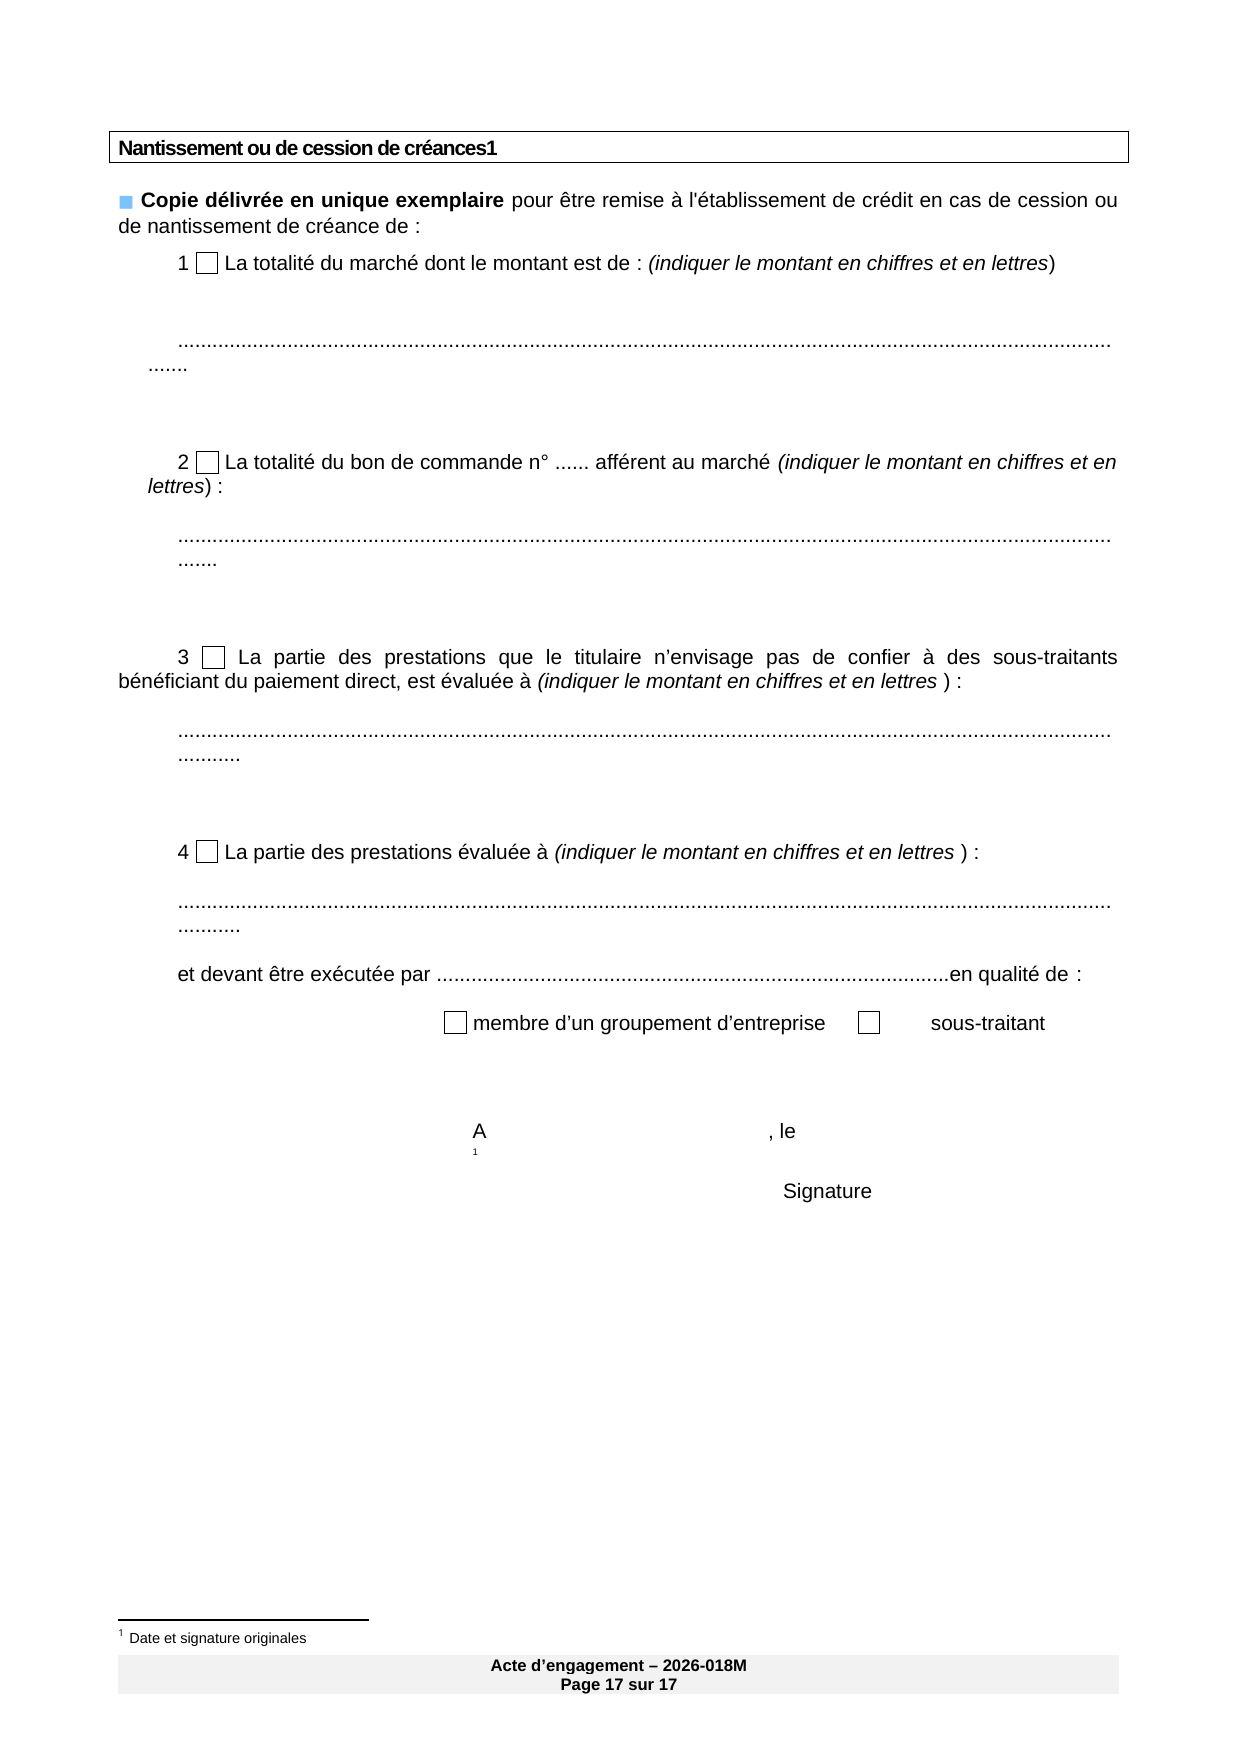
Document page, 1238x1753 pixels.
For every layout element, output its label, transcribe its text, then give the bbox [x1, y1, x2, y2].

text 3 La partie des prestations que le titulaire n’envisage pas de confier à des sous-traitants bénéficiant du paiement direct, est évaluée à (indiquer le montant en chiffres et en lettres ) : [118, 645, 1119, 693]
text Signature [118, 1179, 1119, 1203]
text membre d’un groupement d’entreprise sous-traitant [118, 1010, 1119, 1034]
text et devant être exécutée par .........................................................................................en qualité de : [177, 961, 1119, 985]
text 4 La partie des prestations évaluée à (indiquer le montant en chiffres et en lettres ) : [118, 839, 1119, 863]
text Copie délivrée en unique exemplaire pour être remise à l'établissement de crédit en cas de cession ou de nantissement de créance de : [118, 188, 1119, 238]
text ............................................................................................................................................................................. [177, 888, 1119, 936]
text 2 La totalité du bon de commande n° ...... afférent au marché (indiquer le montant en chiffres et en lettres) : [118, 450, 1119, 498]
text A , le [118, 1119, 1119, 1167]
text 1 La totalité du marché dont le montant est de : (indiquer le montant en chiffres et en lettres) [118, 251, 1119, 274]
text Nantissement ou de cession de créances1 [110, 132, 1128, 162]
text ......................................................................................................................................................................... [177, 523, 1119, 571]
text ............................................................................................................................................................................. [177, 718, 1119, 766]
text ......................................................................................................................................................................... [118, 299, 1119, 376]
